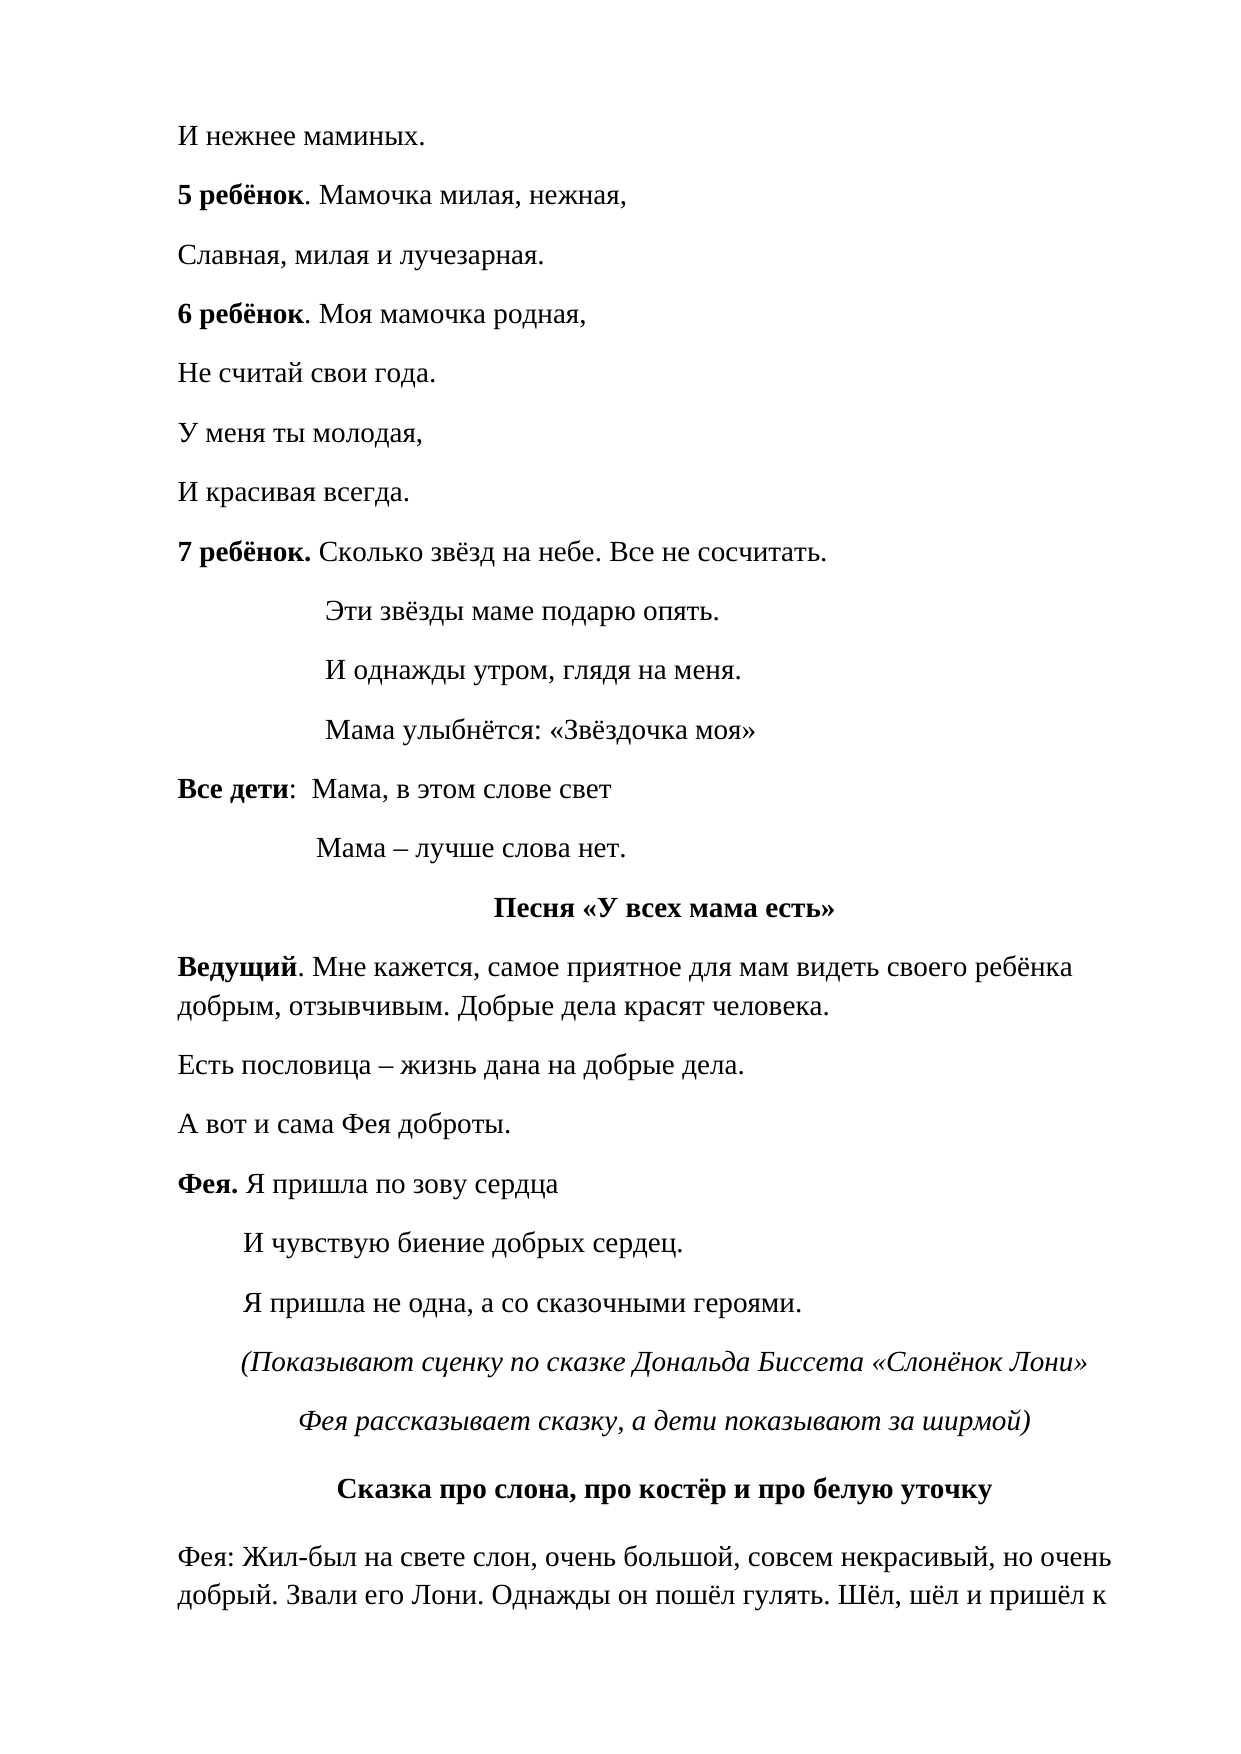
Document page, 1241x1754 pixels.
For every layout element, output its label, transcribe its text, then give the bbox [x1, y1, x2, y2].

text Я пришла не одна, а со сказочными героями. [177, 1285, 1152, 1318]
text Песня «У всех мама есть» [177, 890, 1152, 923]
text 6 ребёнок. Моя мамочка родная, [177, 296, 1152, 330]
text 5 ребёнок. Мамочка милая, нежная, [177, 177, 1152, 211]
text Эти звёзды маме подарю опять. [177, 593, 1152, 627]
text Мама – лучше слова нет. [177, 831, 1152, 864]
text Сказка про слона, про костёр и про белую уточку [177, 1471, 1152, 1505]
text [177, 1539, 1152, 1611]
text Не считай свои года. [177, 356, 1152, 389]
text Фея. Я пришла по зову сердца [177, 1166, 1152, 1199]
text Ведущий. Мне кажется, самое приятное для мам видеть своего ребёнка добрым, отзывчивым. Добрые дела красят человека. [177, 949, 1152, 1021]
text А вот и сама Фея доброты. [177, 1107, 1152, 1140]
text Есть пословица – жизнь дана на добрые дела. [177, 1047, 1152, 1081]
text Все дети: Мама, в этом слове свет [177, 771, 1152, 805]
text Мама улыбнётся: «Звёздочка моя» [177, 712, 1152, 745]
text И нежнее маминых. [177, 118, 1152, 152]
text У меня ты молодая, [177, 415, 1152, 448]
text Фея рассказывает сказку, а дети показывают за ширмой) [177, 1403, 1152, 1437]
text И однажды утром, глядя на меня. [177, 652, 1152, 686]
text И чувствую биение добрых сердец. [177, 1225, 1152, 1259]
text Славная, милая и лучезарная. [177, 237, 1152, 270]
text (Показывают сценку по сказке Дональда Биссета «Слонёнок Лони» [177, 1344, 1152, 1378]
text И красивая всегда. [177, 474, 1152, 508]
text 7 ребёнок. Сколько звёзд на небе. Все не сосчитать. [177, 534, 1152, 567]
